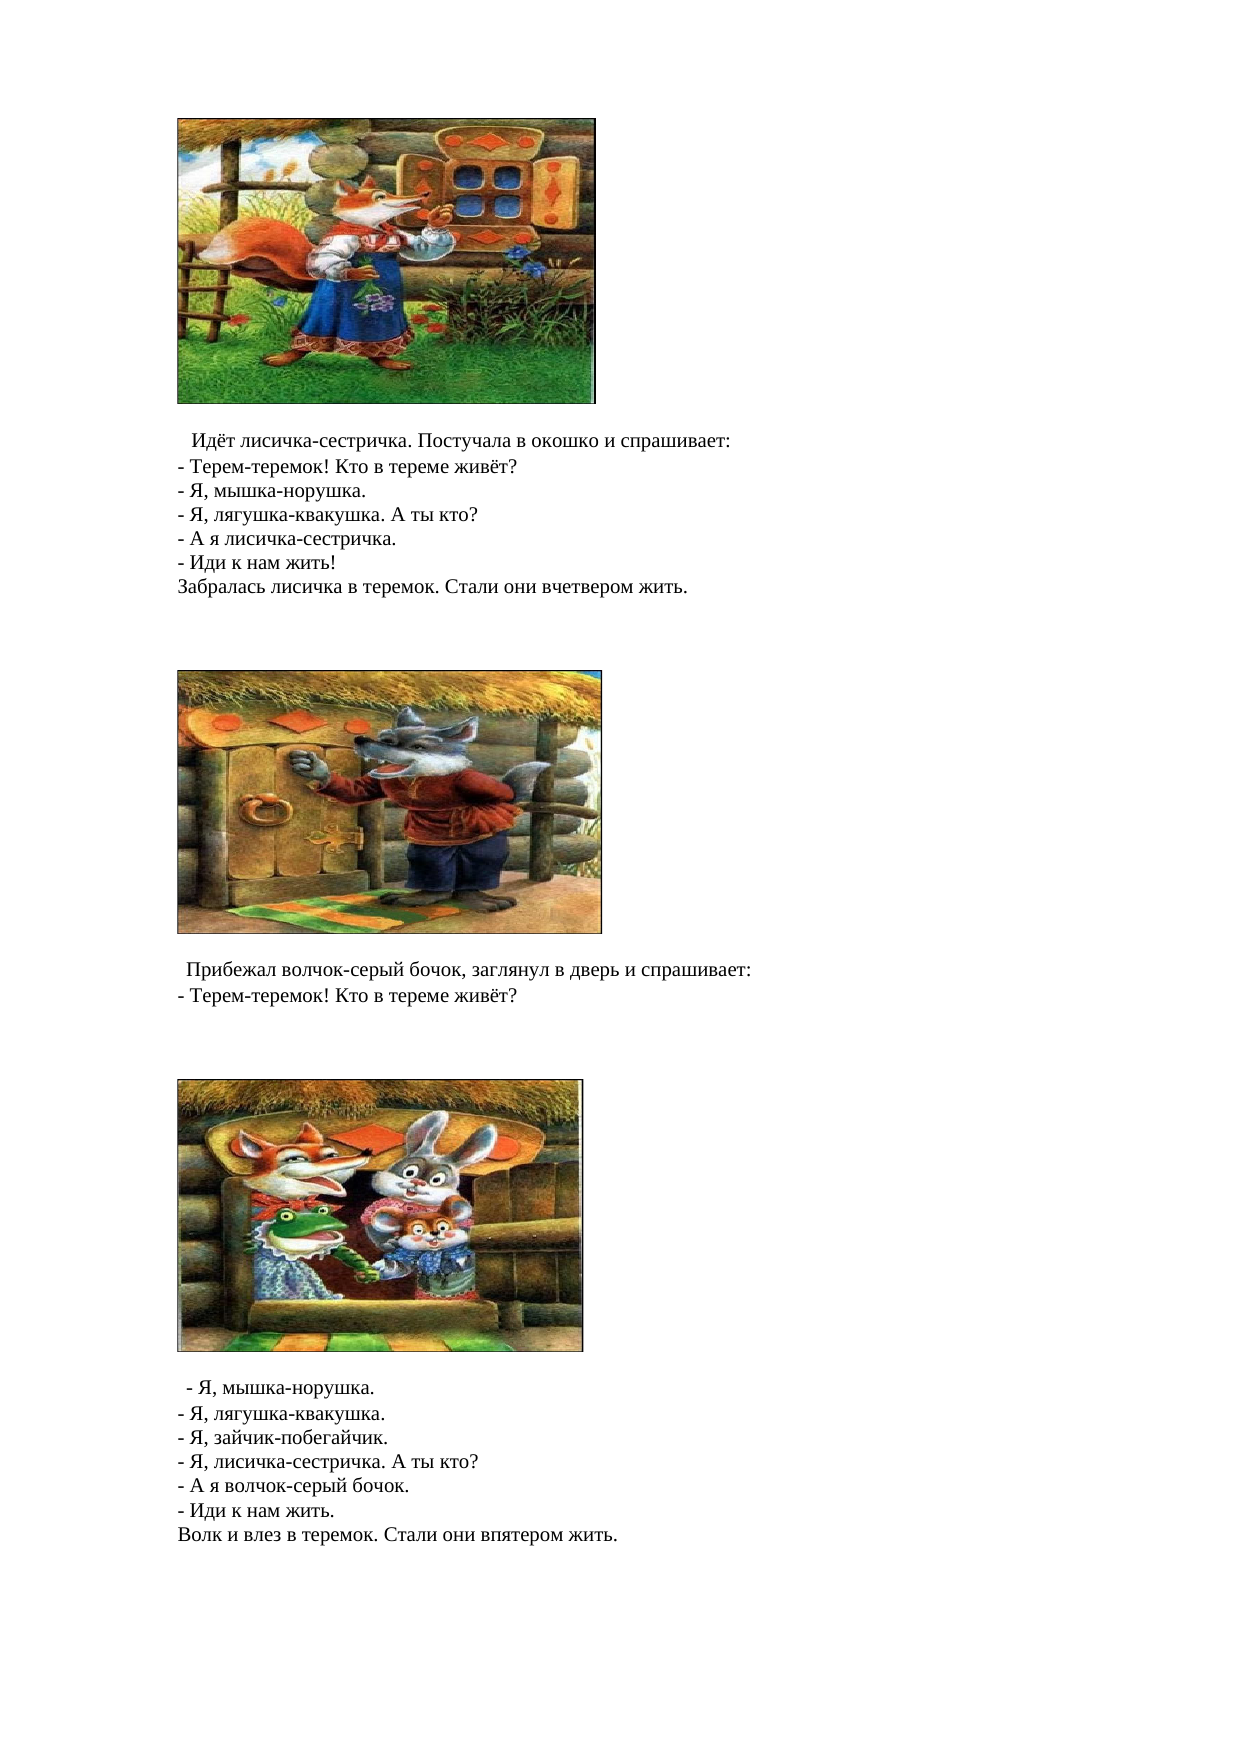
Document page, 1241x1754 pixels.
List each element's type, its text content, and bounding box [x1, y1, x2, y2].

text - Я, мышка-норушка. [177, 1351, 1152, 1401]
text - Я, лягушка-квакушка. [177, 1401, 1152, 1425]
text - Иди к нам жить. [177, 1497, 1152, 1522]
text - Я, лягушка-квакушка. А ты кто? [177, 502, 1152, 526]
text - А я лисичка-сестричка. [177, 526, 1152, 550]
text - Я, зайчик-побегайчик. [177, 1425, 1152, 1449]
picture [177, 118, 596, 404]
text - Терем-теремок! Кто в тереме живёт? [177, 983, 1152, 1007]
text Прибежал волчок-серый бочок, заглянул в дверь и спрашивает: [177, 933, 1152, 983]
text Идёт лисичка-сестричка. Постучала в окошко и спрашивает: [177, 404, 1152, 454]
picture [177, 1079, 584, 1352]
text Волк и влез в теремок. Стали они впятером жить. [177, 1522, 1152, 1546]
text - Иди к нам жить! [177, 550, 1152, 574]
picture [177, 670, 603, 934]
text - А я волчок-серый бочок. [177, 1473, 1152, 1497]
text - Терем-теремок! Кто в тереме живёт? [177, 454, 1152, 478]
text - Я, мышка-норушка. [177, 478, 1152, 502]
text Забралась лисичка в теремок. Стали они вчетвером жить. [177, 574, 1152, 598]
text - Я, лисичка-сестричка. А ты кто? [177, 1449, 1152, 1473]
